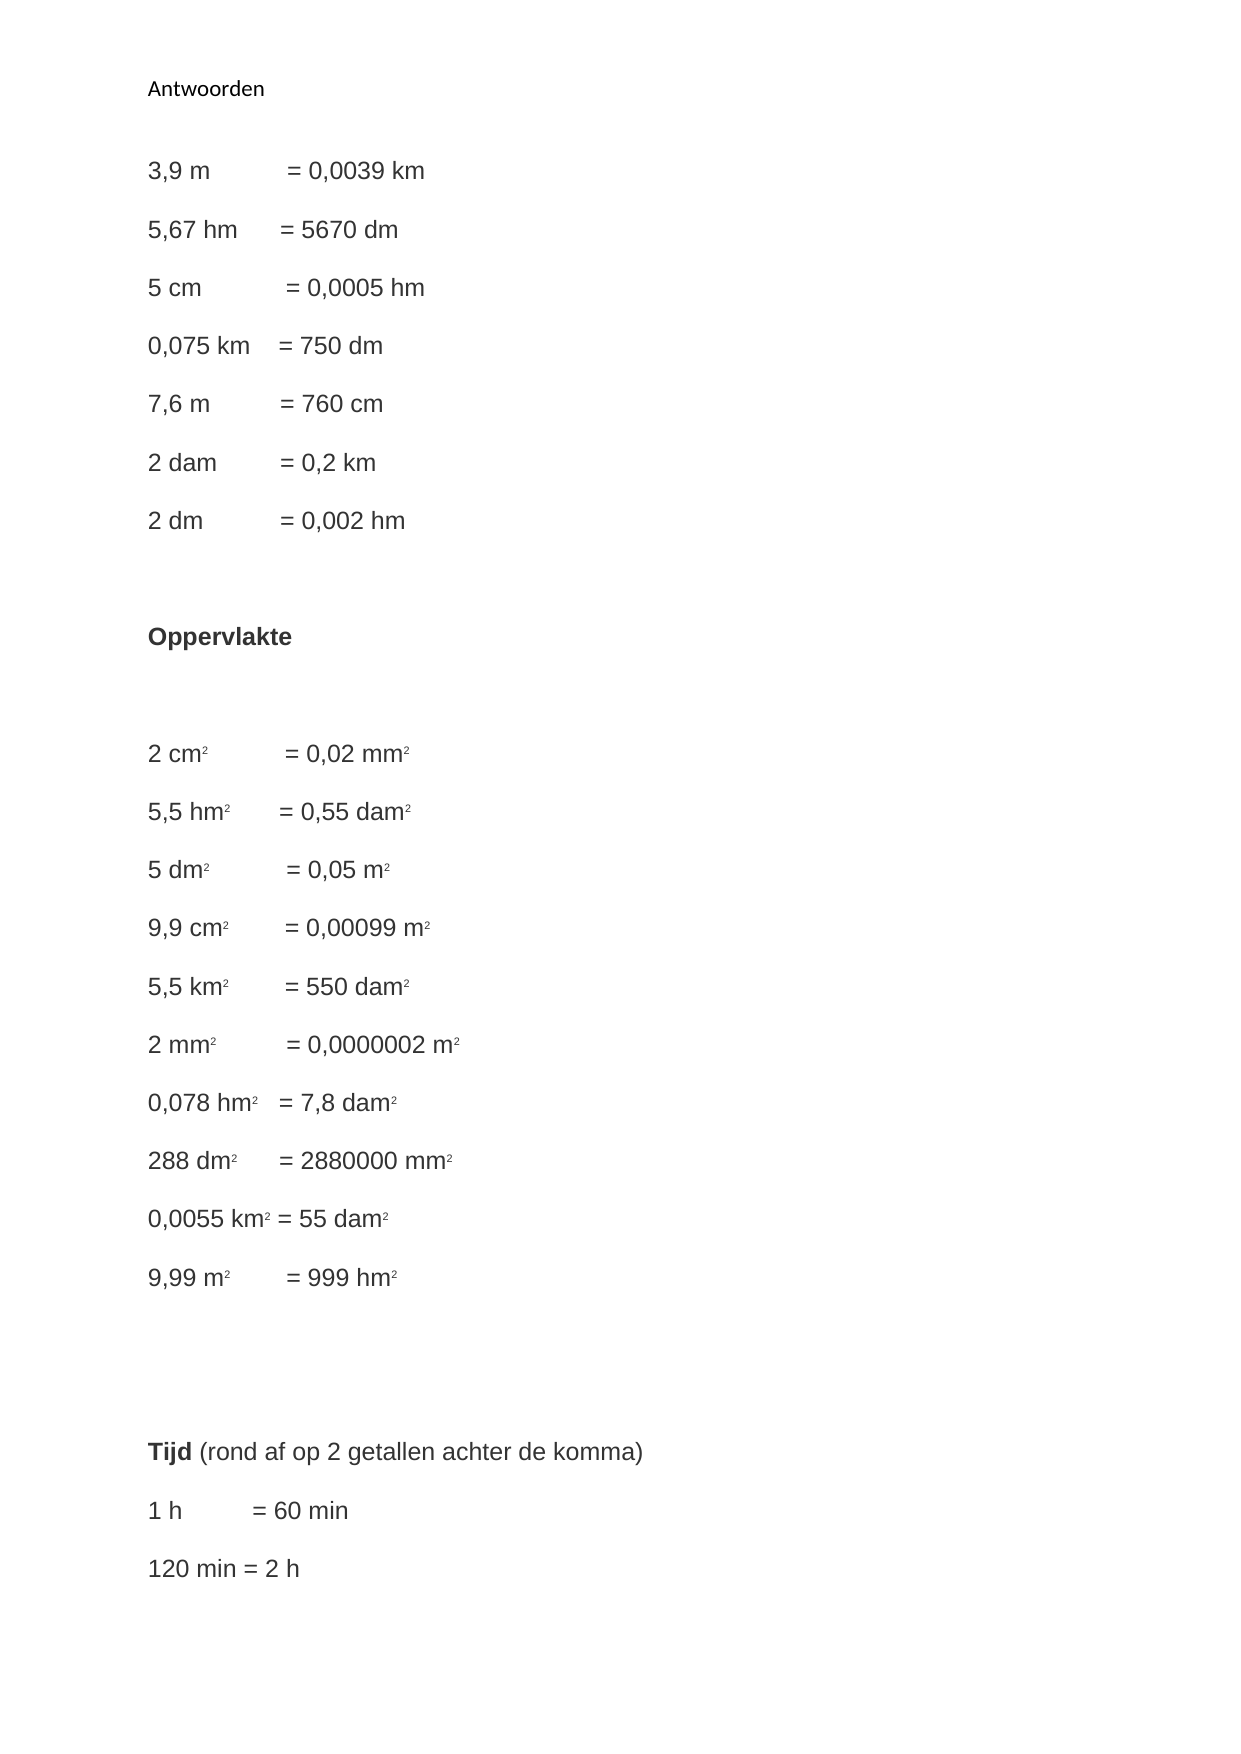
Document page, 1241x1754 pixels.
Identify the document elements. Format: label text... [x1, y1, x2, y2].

text 2 cm2 = 0,02 mm2 [148, 730, 1093, 767]
text 5,5 km2 = 550 dam2 [148, 963, 1093, 1000]
text 3,9 m = 0,0039 km [148, 148, 1093, 185]
text 2 mm2 = 0,0000002 m2 [148, 1021, 1093, 1058]
text 5 cm = 0,0005 hm [148, 264, 1093, 302]
text 2 dm = 0,002 hm [148, 497, 1093, 534]
text 0,075 km = 750 dm [148, 322, 1093, 360]
text 1 h = 60 min [148, 1487, 1093, 1524]
text 9,99 m2 = 999 hm2 [148, 1254, 1093, 1291]
text 5,5 hm2 = 0,55 dam2 [148, 788, 1093, 826]
text 288 dm2 = 2880000 mm2 [148, 1137, 1093, 1175]
text Tijd (rond af op 2 getallen achter de komma) [148, 1429, 1093, 1466]
text Oppervlakte [148, 613, 1093, 651]
text 120 min = 2 h [148, 1545, 1093, 1583]
text 0,078 hm2 = 7,8 dam2 [148, 1079, 1093, 1117]
text 0,0055 km2 = 55 dam2 [148, 1196, 1093, 1233]
text 2 dam = 0,2 km [148, 439, 1093, 476]
text 5,67 hm = 5670 dm [148, 206, 1093, 243]
text 9,9 cm2 = 0,00099 m2 [148, 904, 1093, 942]
text 5 dm2 = 0,05 m2 [148, 846, 1093, 884]
text 7,6 m = 760 cm [148, 381, 1093, 418]
